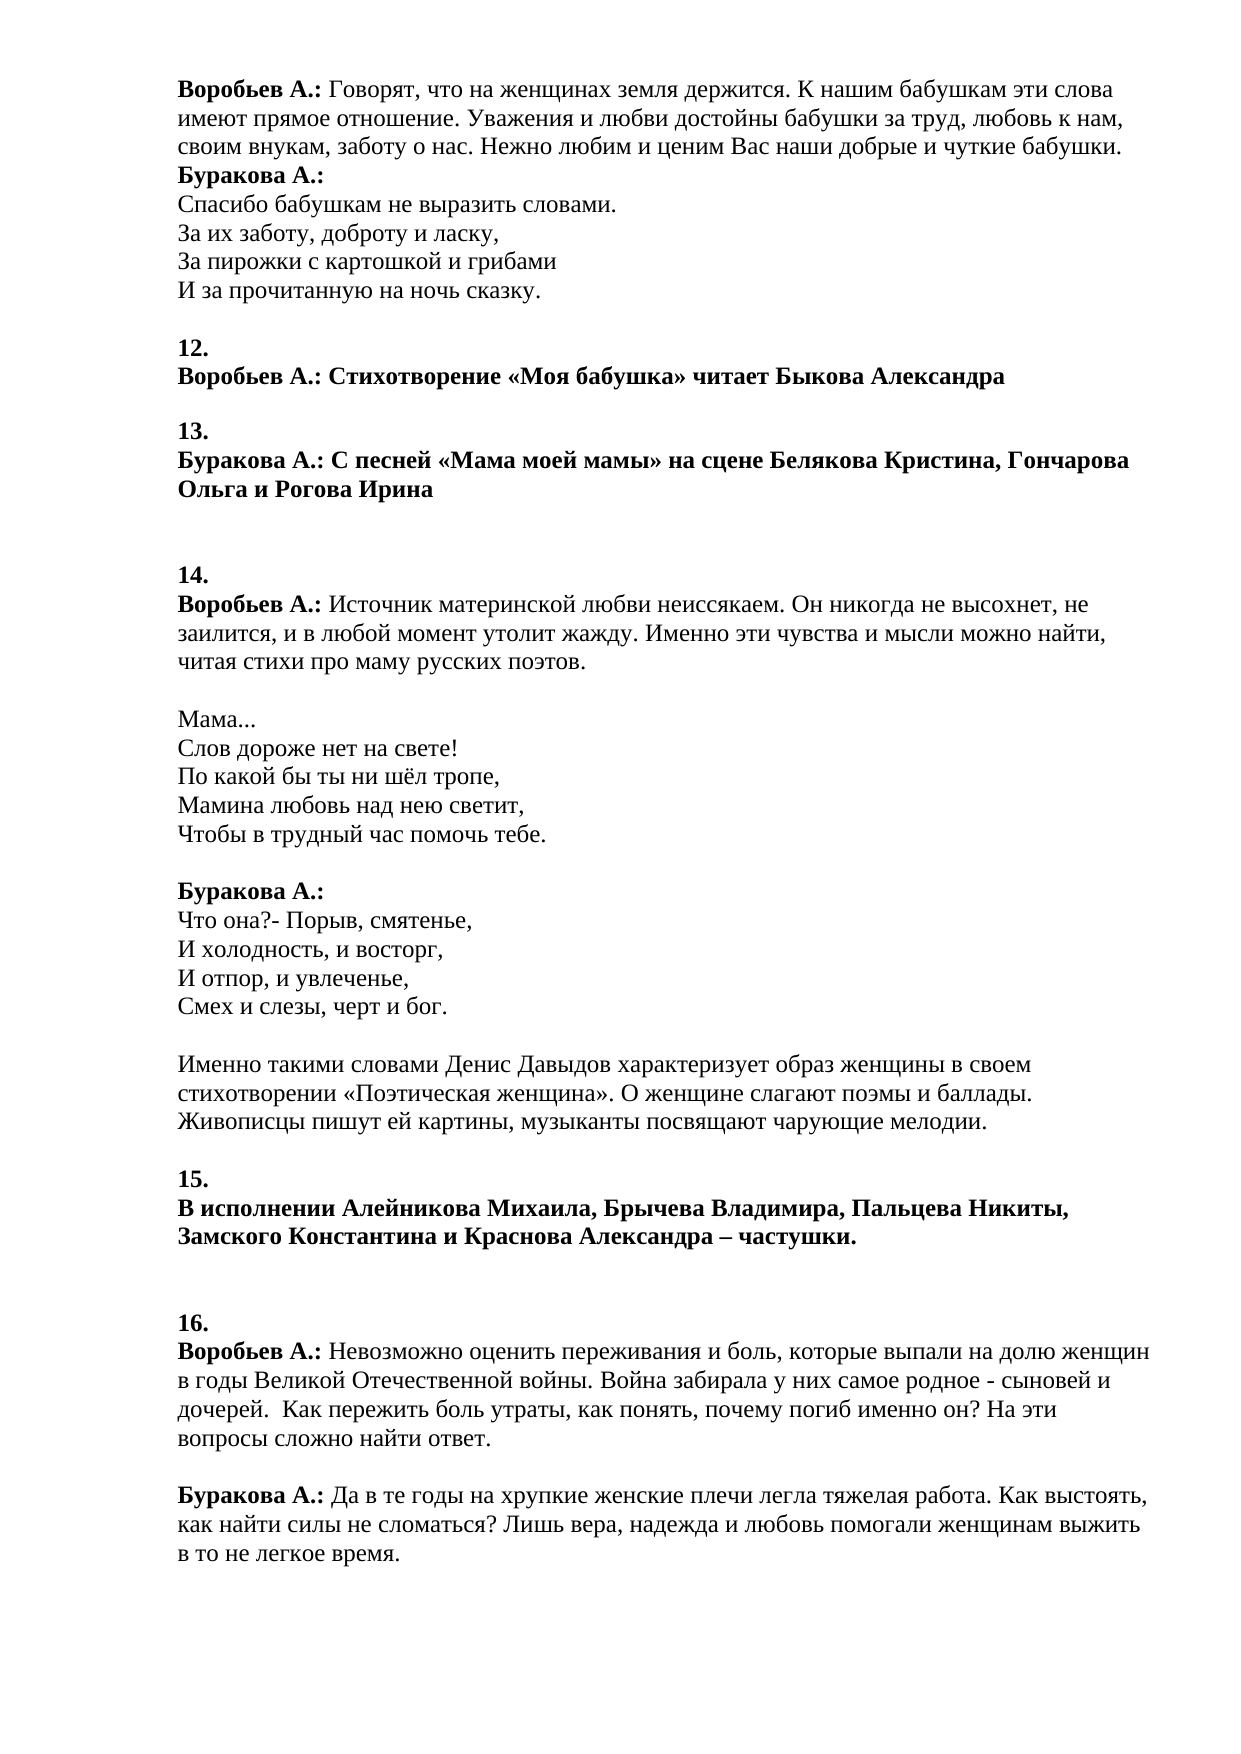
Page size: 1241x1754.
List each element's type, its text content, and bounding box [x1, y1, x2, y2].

text 15. [177, 1164, 1152, 1193]
text 14. [177, 560, 1152, 589]
text Буракова А.: Да в те годы на хрупкие женские плечи легла тяжелая работа. Как выстоять, как найти силы не сломаться? Лишь вера, надежда и любовь помогали женщинам выжить в то не легкое время. [177, 1480, 1152, 1566]
text И отпор, и увлеченье, [177, 963, 1152, 991]
text 12. Воробьев А.: Стихотворение «Моя бабушка» читает Быкова Александра [177, 333, 1152, 390]
text По какой бы ты ни шёл тропе, [177, 761, 1152, 790]
text И за прочитанную на ночь сказку. [177, 275, 1152, 304]
text Мама... [177, 704, 1152, 733]
text Воробьев А.: Невозможно оценить переживания и боль, которые выпали на долю женщин в годы Великой Отечественной войны. Война забирала у них самое родное - сыновей и дочерей. Как пережить боль утраты, как понять, почему погиб именно он? На эти вопросы сложно найти ответ. [177, 1336, 1152, 1451]
text За их заботу, доброту и ласку, [177, 218, 1152, 246]
text Смех и слезы, черт и бог. [177, 991, 1152, 1020]
text 13. [177, 416, 1152, 445]
text За пирожки с картошкой и грибами [177, 246, 1152, 275]
text Буракова А.: [177, 876, 1152, 905]
text В исполнении Алейникова Михаила, Брычева Владимира, Пальцева Никиты, Замского Константина и Краснова Александра – частушки. [177, 1193, 1152, 1250]
text Буракова А.: [177, 160, 1152, 189]
text Чтобы в трудный час помочь тебе. [177, 819, 1152, 848]
text Буракова А.: С песней «Мама моей мамы» на сцене Белякова Кристина, Гончарова Ольга и Рогова Ирина [177, 445, 1152, 503]
text И холодность, и восторг, [177, 934, 1152, 963]
text Мамина любовь над нею светит, [177, 790, 1152, 819]
text Слов дороже нет на свете! [177, 733, 1152, 761]
text Воробьев А.: Говорят, что на женщинах земля держится. К нашим бабушкам эти слова имеют прямое отношение. Уважения и любви достойны бабушки за труд, любовь к нам, своим внукам, заботу о нас. Нежно любим и ценим Вас наши добрые и чуткие бабушки. [177, 74, 1152, 160]
text Именно такими словами Денис Давыдов характеризует образ женщины в своем стихотворении «Поэтическая женщина». О женщине слагают поэмы и баллады. Живописцы пишут ей картины, музыканты посвящают чарующие мелодии. [177, 1049, 1152, 1135]
text Спасибо бабушкам не выразить словами. [177, 189, 1152, 218]
text Воробьев А.: Источник материнской любви неиссякаем. Он никогда не высохнет, не заилится, и в любой момент утолит жажду. Именно эти чувства и мысли можно найти, читая стихи про маму русских поэтов. [177, 589, 1152, 675]
text 16. [177, 1308, 1152, 1336]
text Что она?- Порыв, смятенье, [177, 905, 1152, 934]
